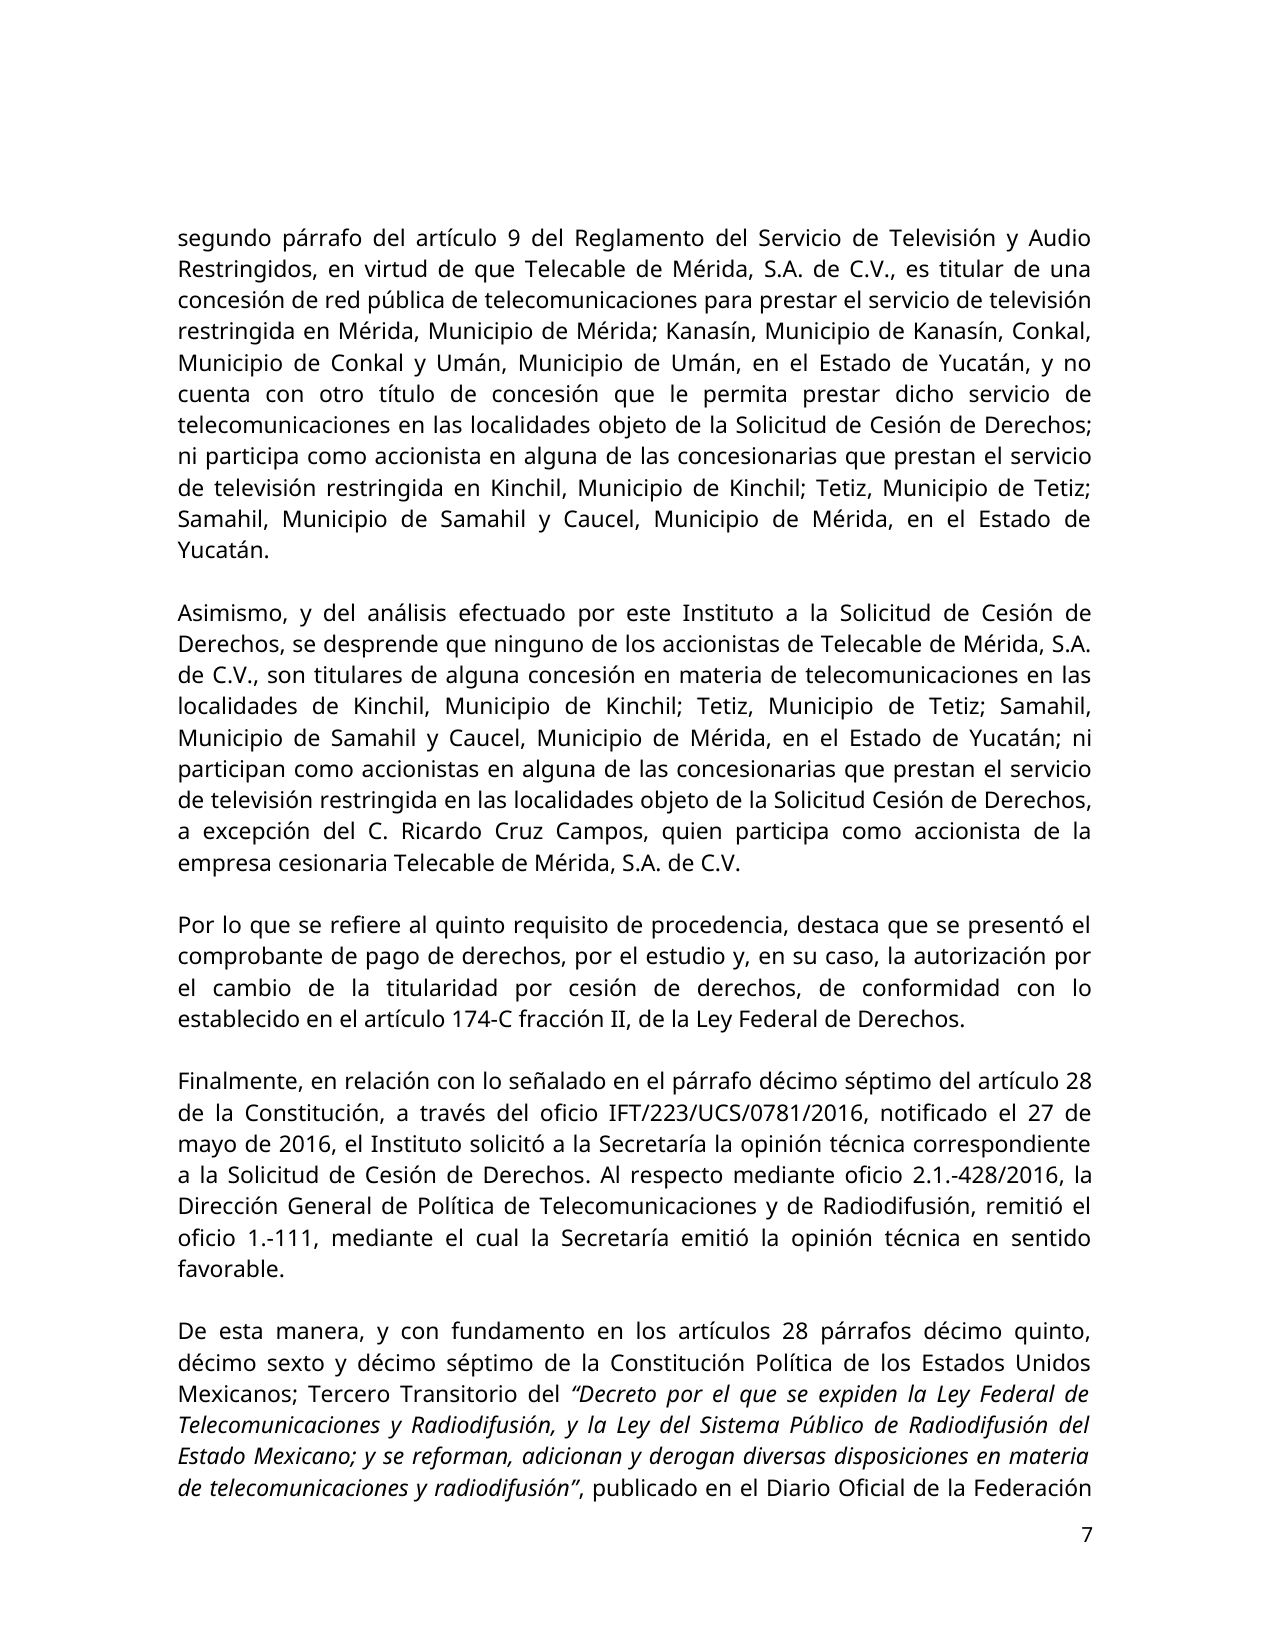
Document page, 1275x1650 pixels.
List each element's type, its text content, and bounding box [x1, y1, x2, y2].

text Asimismo, y del análisis efectuado por este Instituto a la Solicitud de Cesión de Derechos, se desprende que ninguno de los accionistas de Telecable de Mérida, S.A. de C.V., son titulares de alguna concesión en materia de telecomunicaciones en las localidades de Kinchil, Municipio de Kinchil; Tetiz, Municipio de Tetiz; Samahil, Municipio de Samahil y Caucel, Municipio de Mérida, en el Estado de Yucatán; ni participan como accionistas en alguna de las concesionarias que prestan el servicio de televisión restringida en las localidades objeto de la Solicitud Cesión de Derechos, a excepción del C. Ricardo Cruz Campos, quien participa como accionista de la empresa cesionaria Telecable de Mérida, S.A. de C.V. [177, 597, 1093, 878]
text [177, 1315, 1093, 1503]
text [177, 222, 1093, 565]
text Por lo que se refiere al quinto requisito de procedencia, destaca que se presentó el comprobante de pago de derechos, por el estudio y, en su caso, la autorización por el cambio de la titularidad por cesión de derechos, de conformidad con lo establecido en el artículo 174-C fracción II, de la Ley Federal de Derechos. [177, 909, 1093, 1034]
text Finalmente, en relación con lo señalado en el párrafo décimo séptimo del artículo 28 de la Constitución, a través del oficio IFT/223/UCS/0781/2016, notificado el 27 de mayo de 2016, el Instituto solicitó a la Secretaría la opinión técnica correspondiente a la Solicitud de Cesión de Derechos. Al respecto mediante oficio 2.1.-428/2016, la Dirección General de Política de Telecomunicaciones y de Radiodifusión, remitió el oficio 1.-111, mediante el cual la Secretaría emitió la opinión técnica en sentido favorable. [177, 1065, 1093, 1284]
